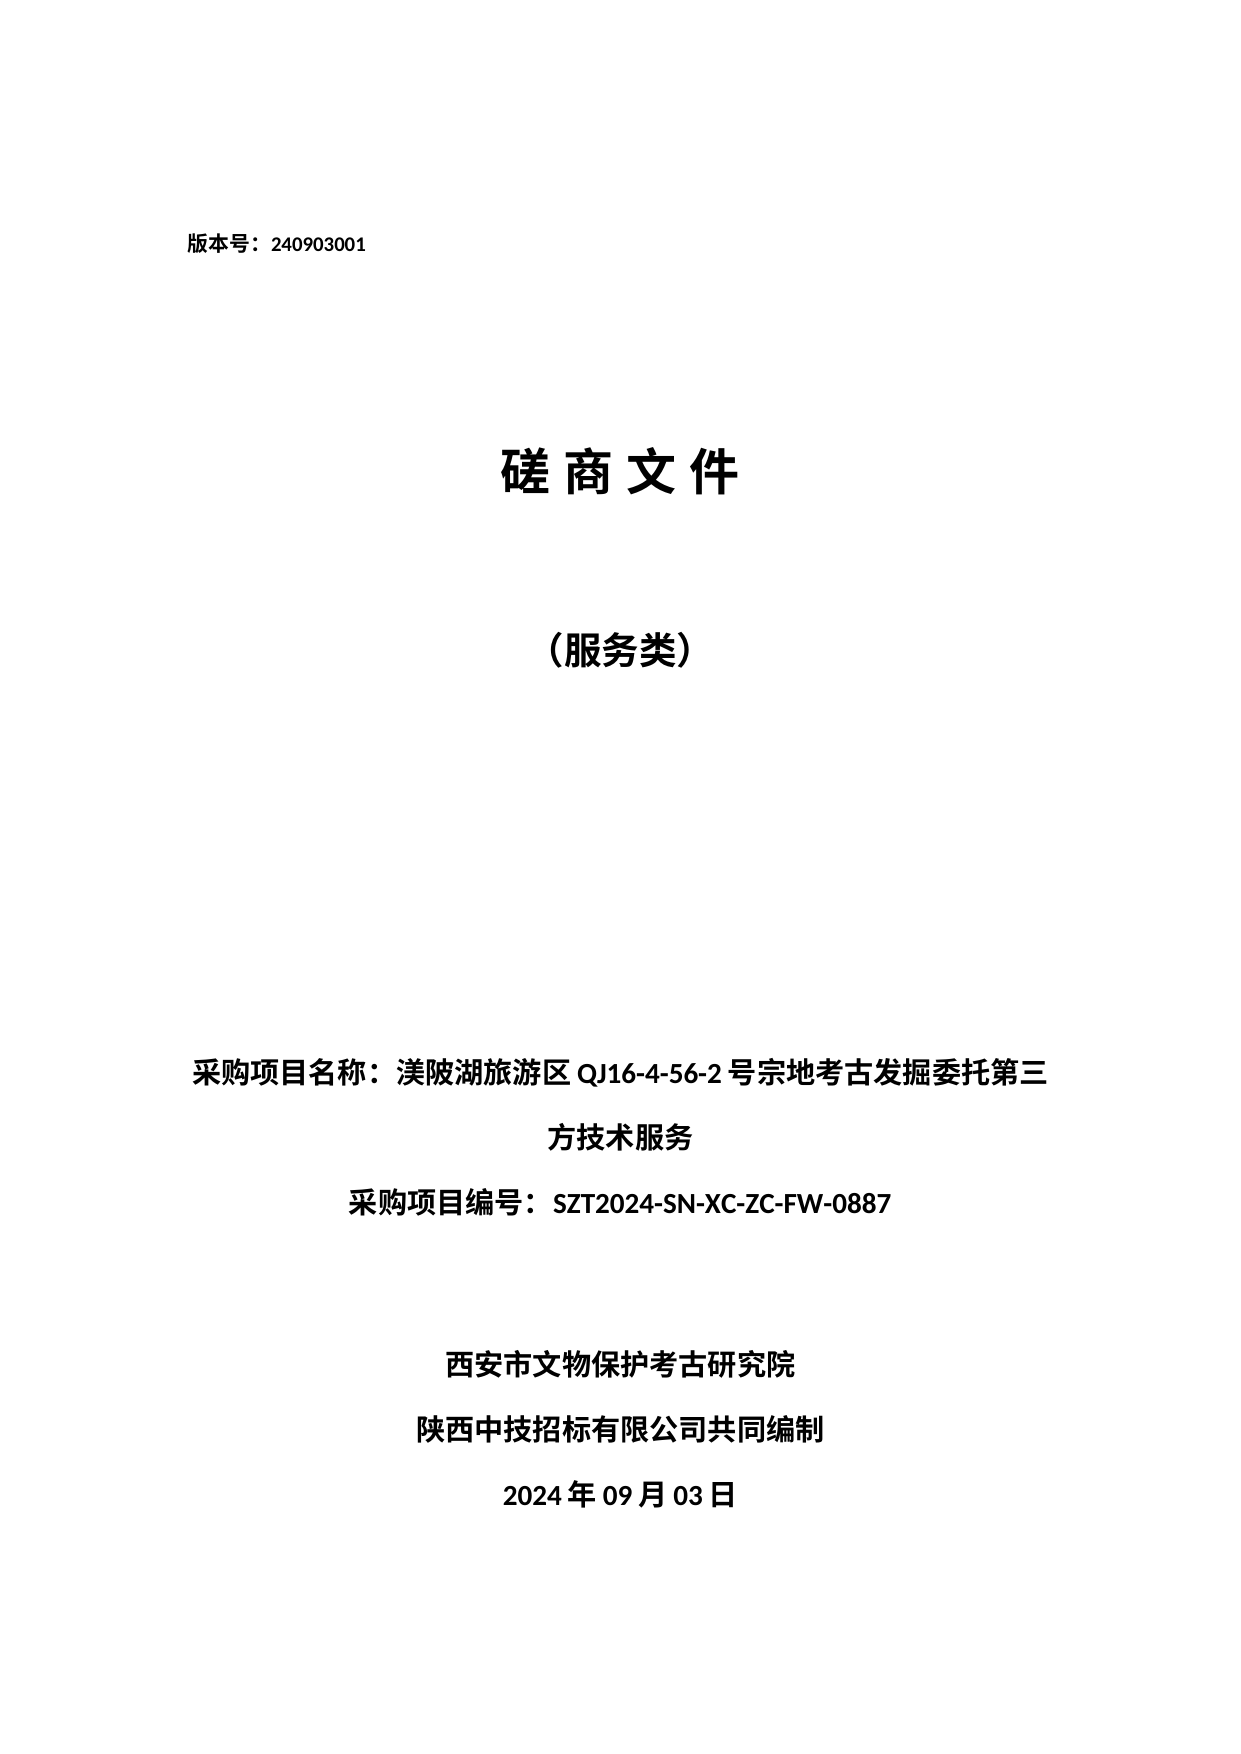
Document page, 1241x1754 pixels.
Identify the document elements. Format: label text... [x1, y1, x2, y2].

text （服务类） [187, 617, 1053, 1039]
text 采购项目编号：SZT2024-SN-XC-ZC-FW-0887 [187, 1169, 1053, 1332]
text 2024年09月03日 [187, 1462, 1053, 1527]
text 陕西中技招标有限公司共同编制 [187, 1397, 1053, 1462]
text 版本号：240903001 [187, 227, 1053, 422]
text 采购项目名称：渼陂湖旅游区QJ16-4-56-2号宗地考古发掘委托第三方技术服务 [187, 1039, 1053, 1169]
text 西安市文物保护考古研究院 [187, 1332, 1053, 1397]
text 磋 商 文 件 [187, 422, 1053, 617]
